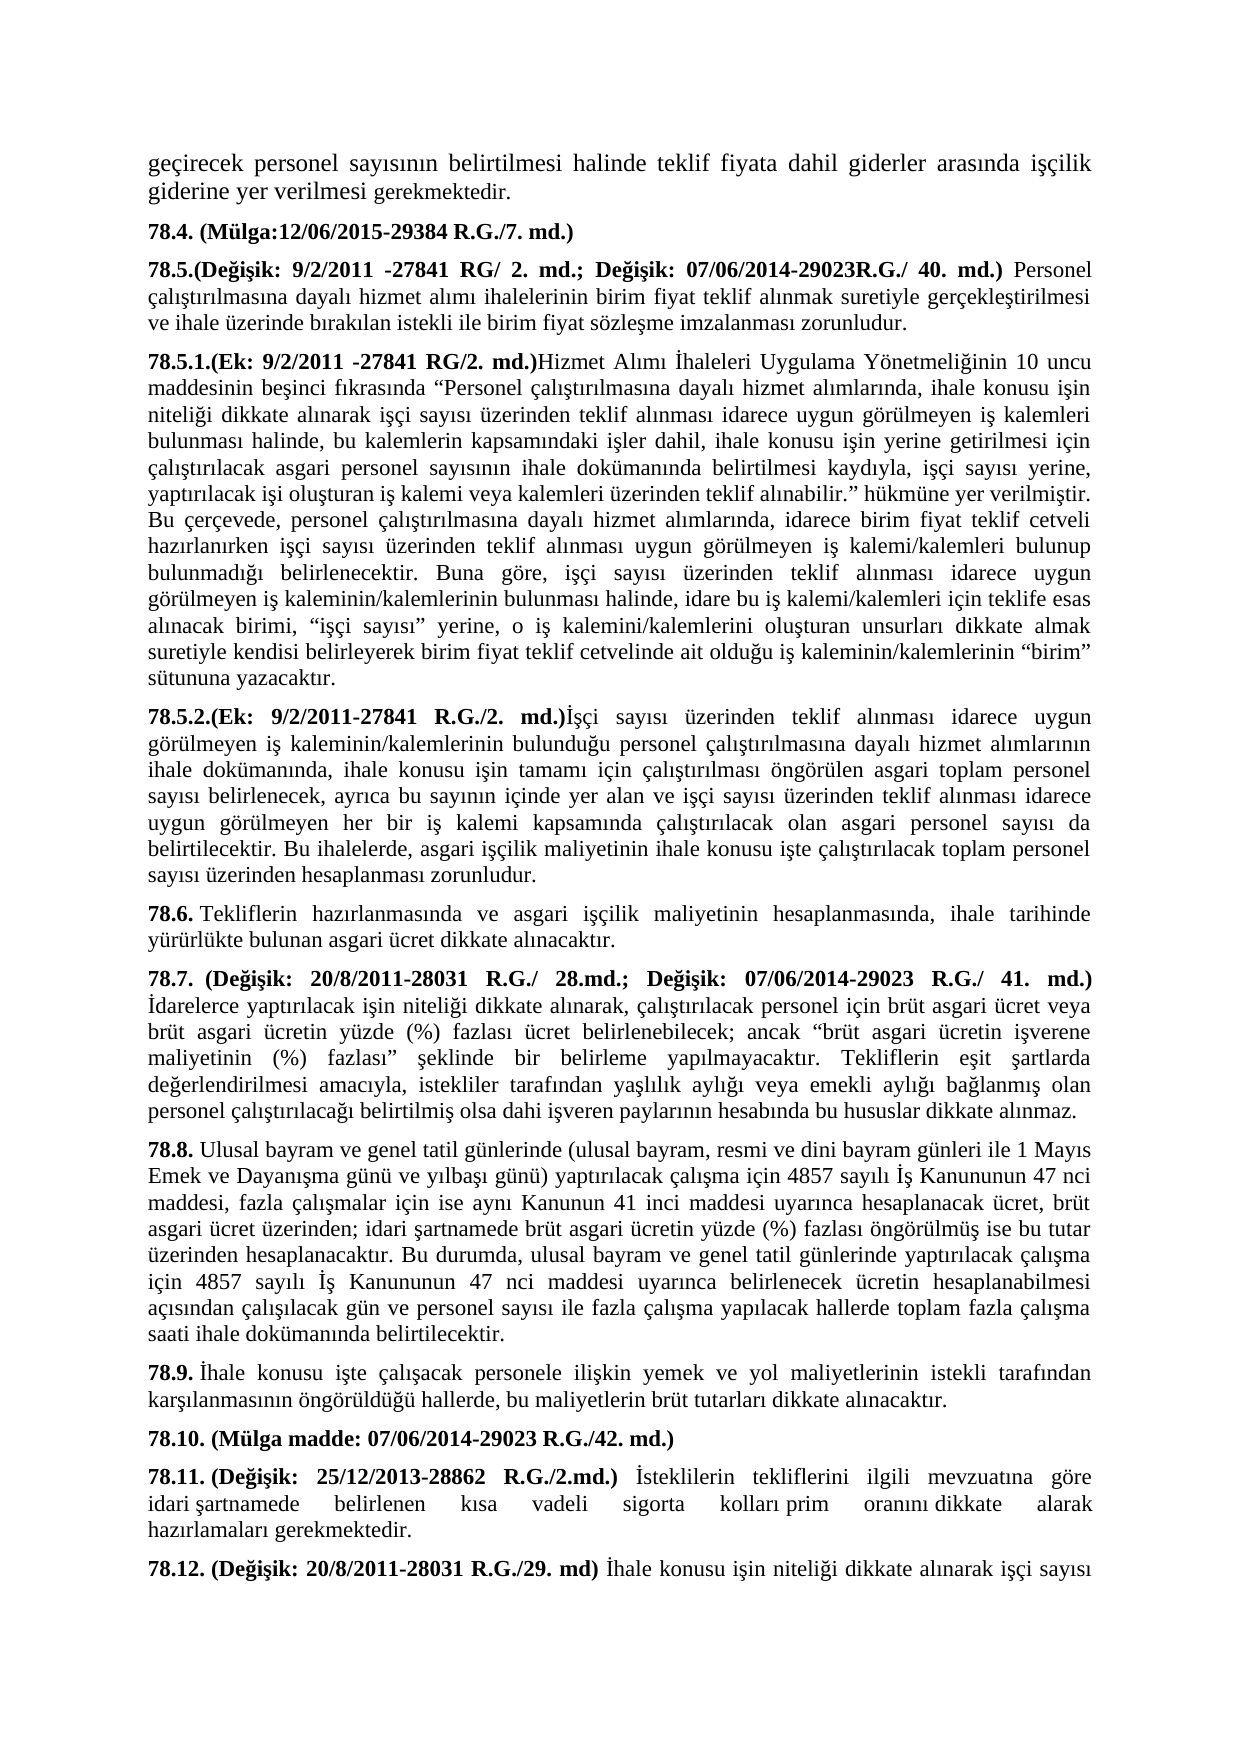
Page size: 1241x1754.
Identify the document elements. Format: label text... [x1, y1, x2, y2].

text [148, 1555, 1092, 1581]
text 78.10. (Mülga madde: 07/06/2014-29023 R.G./42. md.) [148, 1424, 1092, 1451]
text 78.11. (Değişik: 25/12/2013-28862 R.G./2.md.) İsteklilerin tekliflerini ilgili mevzuatına göre idari şartnamede belirlenen kısa vadeli sigorta kolları prim oranını dikkate alarak hazırlamaları gerekmektedir. [148, 1463, 1092, 1542]
text 78.5.1.(Ek: 9/2/2011 -27841 RG/2. md.)Hizmet Alımı İhaleleri Uygulama Yönetmeliğinin 10 uncu maddesinin beşinci fıkrasında “Personel çalıştırılmasına dayalı hizmet alımlarında, ihale konusu işin niteliği dikkate alınarak işçi sayısı üzerinden teklif alınması idarece uygun görülmeyen iş kalemleri bulunması halinde, bu kalemlerin kapsamındaki işler dahil, ihale konusu işin yerine getirilmesi için çalıştırılacak asgari personel sayısının ihale dokümanında belirtilmesi kaydıyla, işçi sayısı yerine, yaptırılacak işi oluşturan iş kalemi veya kalemleri üzerinden teklif alınabilir.” hükmüne yer verilmiştir. Bu çerçevede, personel çalıştırılmasına dayalı hizmet alımlarında, idarece birim fiyat teklif cetveli hazırlanırken işçi sayısı üzerinden teklif alınması uygun görülmeyen iş kalemi/kalemleri bulunup bulunmadığı belirlenecektir. Buna göre, işçi sayısı üzerinden teklif alınması idarece uygun görülmeyen iş kaleminin/kalemlerinin bulunması halinde, idare bu iş kalemi/kalemleri için teklife esas alınacak birimi, “işçi sayısı” yerine, o iş kalemini/kalemlerini oluşturan unsurları dikkate almak suretiyle kendisi belirleyerek birim fiyat teklif cetvelinde ait olduğu iş kaleminin/kalemlerinin “birim” sütununa yazacaktır. [148, 348, 1092, 691]
text 78.4. (Mülga:12/06/2015-29384 R.G./7. md.) [148, 218, 1092, 244]
text 78.5.(Değişik: 9/2/2011 -27841 RG/ 2. md.; Değişik: 07/06/2014-29023R.G./ 40. md.) Personel çalıştırılmasına dayalı hizmet alımı ihalelerinin birim fiyat teklif alınmak suretiyle gerçekleştirilmesi ve ihale üzerinde bırakılan istekli ile birim fiyat sözleşme imzalanması zorunludur. [148, 257, 1092, 336]
text 78.6. Tekliflerin hazırlanmasında ve asgari işçilik maliyetinin hesaplanmasında, ihale tarihinde yürürlükte bulunan asgari ücret dikkate alınacaktır. [148, 900, 1092, 953]
text 78.5.2.(Ek: 9/2/2011-27841 R.G./2. md.)İşçi sayısı üzerinden teklif alınması idarece uygun görülmeyen iş kaleminin/kalemlerinin bulunduğu personel çalıştırılmasına dayalı hizmet alımlarının ihale dokümanında, ihale konusu işin tamamı için çalıştırılması öngörülen asgari toplam personel sayısı belirlenecek, ayrıca bu sayının içinde yer alan ve işçi sayısı üzerinden teklif alınması idarece uygun görülmeyen her bir iş kalemi kapsamında çalıştırılacak olan asgari personel sayısı da belirtilecektir. Bu ihalelerde, asgari işçilik maliyetinin ihale konusu işte çalıştırılacak toplam personel sayısı üzerinden hesaplanması zorunludur. [148, 703, 1092, 888]
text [148, 148, 1092, 205]
text 78.7. (Değişik: 20/8/2011-28031 R.G./ 28.md.; Değişik: 07/06/2014-29023 R.G./ 41. md.) İdarelerce yaptırılacak işin niteliği dikkate alınarak, çalıştırılacak personel için brüt asgari ücret veya brüt asgari ücretin yüzde (%) fazlası ücret belirlenebilecek; ancak “brüt asgari ücretin işverene maliyetinin (%) fazlası” şeklinde bir belirleme yapılmayacaktır. Tekliflerin eşit şartlarda değerlendirilmesi amacıyla, istekliler tarafından yaşlılık aylığı veya emekli aylığı bağlanmış olan personel çalıştırılacağı belirtilmiş olsa dahi işveren paylarının hesabında bu hususlar dikkate alınmaz. [148, 965, 1092, 1123]
text 78.8. Ulusal bayram ve genel tatil günlerinde (ulusal bayram, resmi ve dini bayram günleri ile 1 Mayıs Emek ve Dayanışma günü ve yılbaşı günü) yaptırılacak çalışma için 4857 sayılı İş Kanununun 47 nci maddesi, fazla çalışmalar için ise aynı Kanunun 41 inci maddesi uyarınca hesaplanacak ücret, brüt asgari ücret üzerinden; idari şartnamede brüt asgari ücretin yüzde (%) fazlası öngörülmüş ise bu tutar üzerinden hesaplanacaktır. Bu durumda, ulusal bayram ve genel tatil günlerinde yaptırılacak çalışma için 4857 sayılı İş Kanununun 47 nci maddesi uyarınca belirlenecek ücretin hesaplanabilmesi açısından çalışılacak gün ve personel sayısı ile fazla çalışma yapılacak hallerde toplam fazla çalışma saati ihale dokümanında belirtilecektir. [148, 1136, 1092, 1347]
text 78.9. İhale konusu işte çalışacak personele ilişkin yemek ve yol maliyetlerinin istekli tarafından karşılanmasının öngörüldüğü hallerde, bu maliyetlerin brüt tutarları dikkate alınacaktır. [148, 1359, 1092, 1412]
